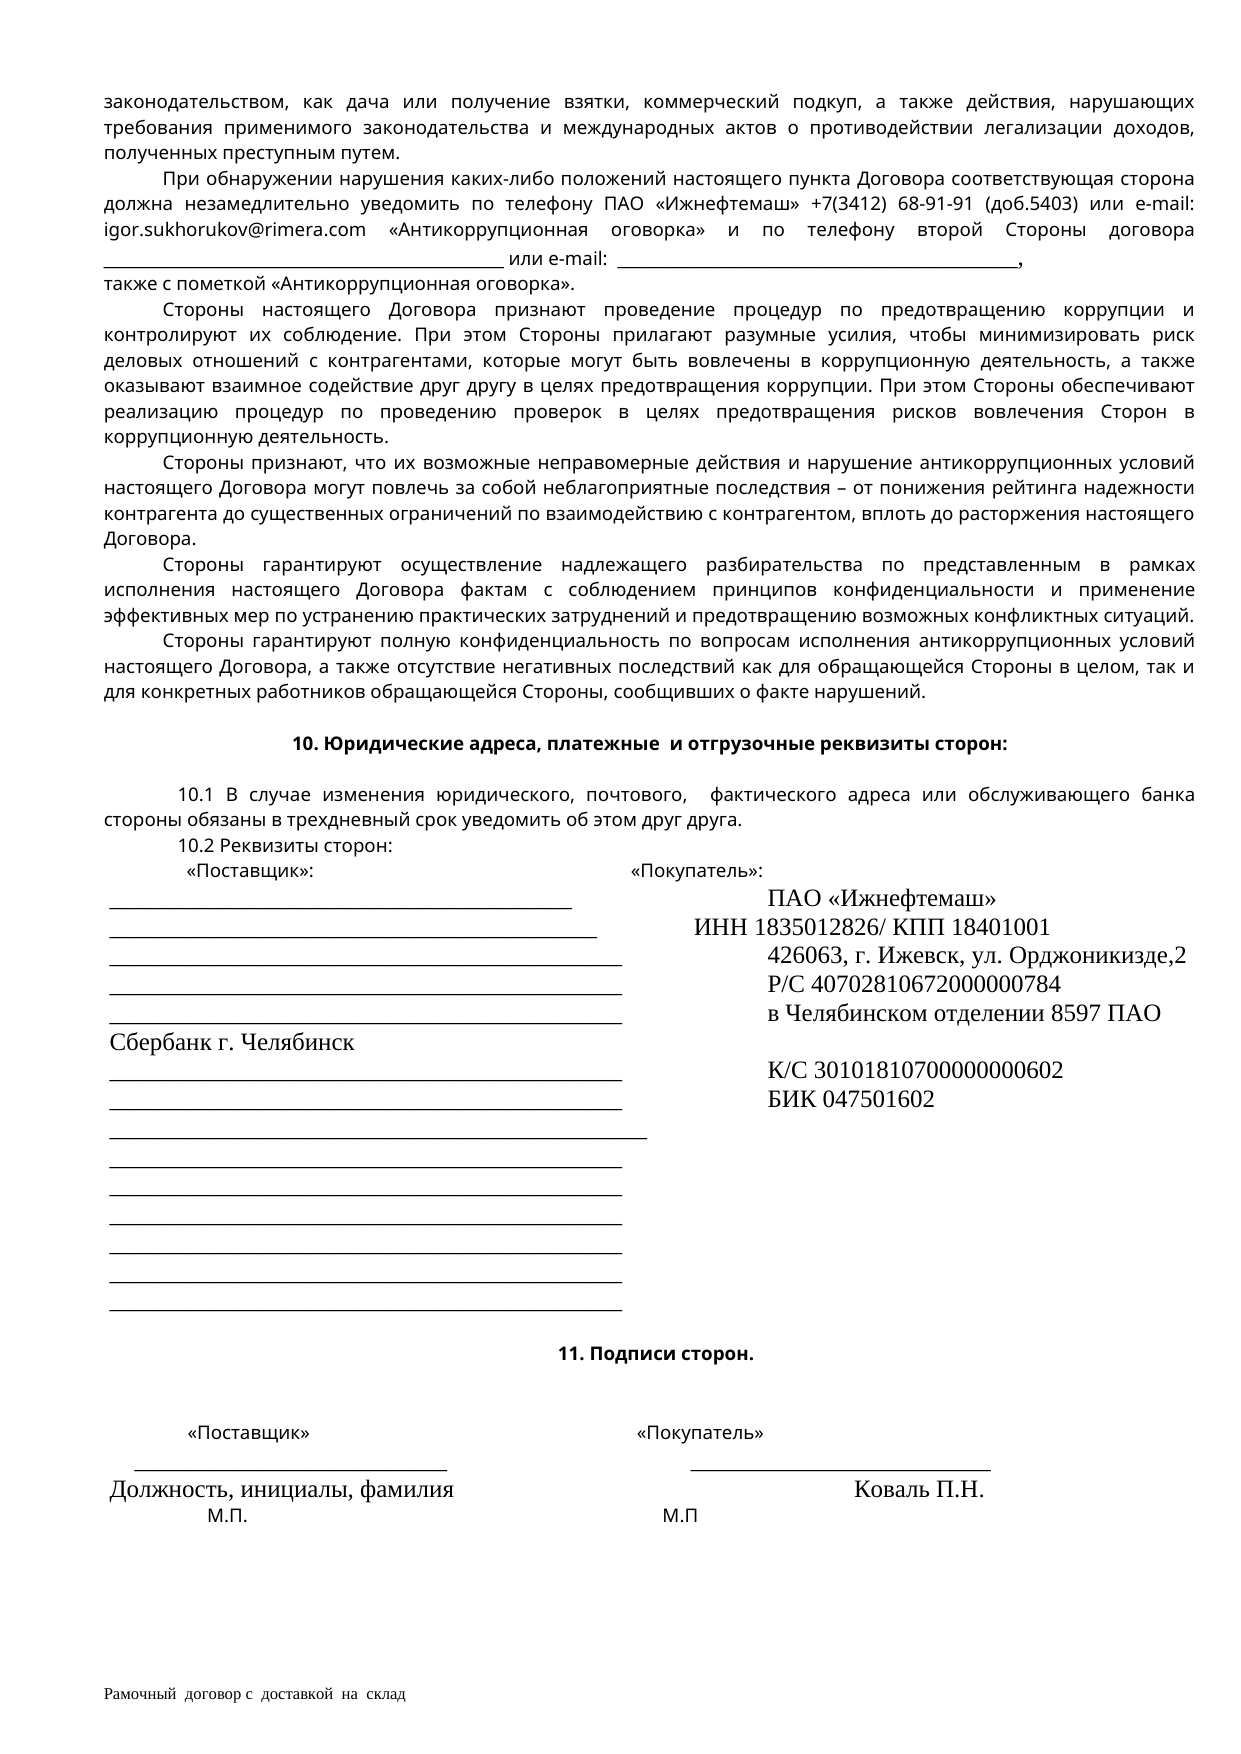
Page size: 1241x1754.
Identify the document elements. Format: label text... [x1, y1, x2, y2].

text Стороны признают, что их возможные неправомерные действия и нарушение антикоррупционных условий настоящего Договора могут повлечь за собой неблагоприятные последствия – от понижения рейтинга надежности контрагента до существенных ограничений по взаимодействию с контрагентом, вплоть до расторжения настоящего Договора. [103, 449, 1196, 551]
text «Поставщик» «Покупатель» [103, 1419, 1196, 1445]
text «Поставщик»: «Покупатель»: [103, 857, 1196, 883]
text 10.2 Реквизиты сторон: [103, 832, 1196, 857]
text 10.1 В случае изменения юридического, почтового, фактического адреса или обслуживающего банка стороны обязаны в трехдневный срок уведомить об этом друг друга. [103, 781, 1196, 832]
text 11. Подписи сторон. [103, 1340, 1196, 1365]
text также с пометкой «Антикоррупционная оговорка». [103, 271, 1196, 296]
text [103, 89, 1196, 165]
text 10. Юридические адреса, платежные и отгрузочные реквизиты сторон: [103, 730, 1196, 755]
text М.П. М.П [103, 1503, 1196, 1528]
text При обнаружении нарушения каких-либо положений настоящего пункта Договора соответствующая сторона должна незамедлительно уведомить по телефону ПАО «Ижнефтемаш» +7(3412) 68-91-91 (доб.5403) или e-mail: igor.sukhorukov@rimera.com «Антикоррупционная оговорка» и по телефону второй Стороны договора или e-mail: [103, 165, 1196, 271]
text Стороны гарантируют полную конфиденциальность по вопросам исполнения антикоррупционных условий настоящего Договора, а также отсутствие негативных последствий как для обращающейся Стороны в целом, так и для конкретных работников обращающейся Стороны, сообщивших о факте нарушений. [103, 628, 1196, 704]
text Стороны гарантируют осуществление надлежащего разбирательства по представленным в рамках исполнения настоящего Договора фактам с соблюдением принципов конфиденциальности и применение эффективных мер по устранению практических затруднений и предотвращению возможных конфликтных ситуаций. [103, 551, 1196, 628]
text Стороны настоящего Договора признают проведение процедур по предотвращению коррупции и контролируют их соблюдение. При этом Стороны прилагают разумные усилия, чтобы минимизировать риск деловых отношений с контрагентами, которые могут быть вовлечены в коррупционную деятельность, а также оказывают взаимное содействие друг другу в целях предотвращения коррупции. При этом Стороны обеспечивают реализацию процедур по проведению проверок в целях предотвращения рисков вовлечения Сторон в коррупционную деятельность. [103, 296, 1196, 449]
